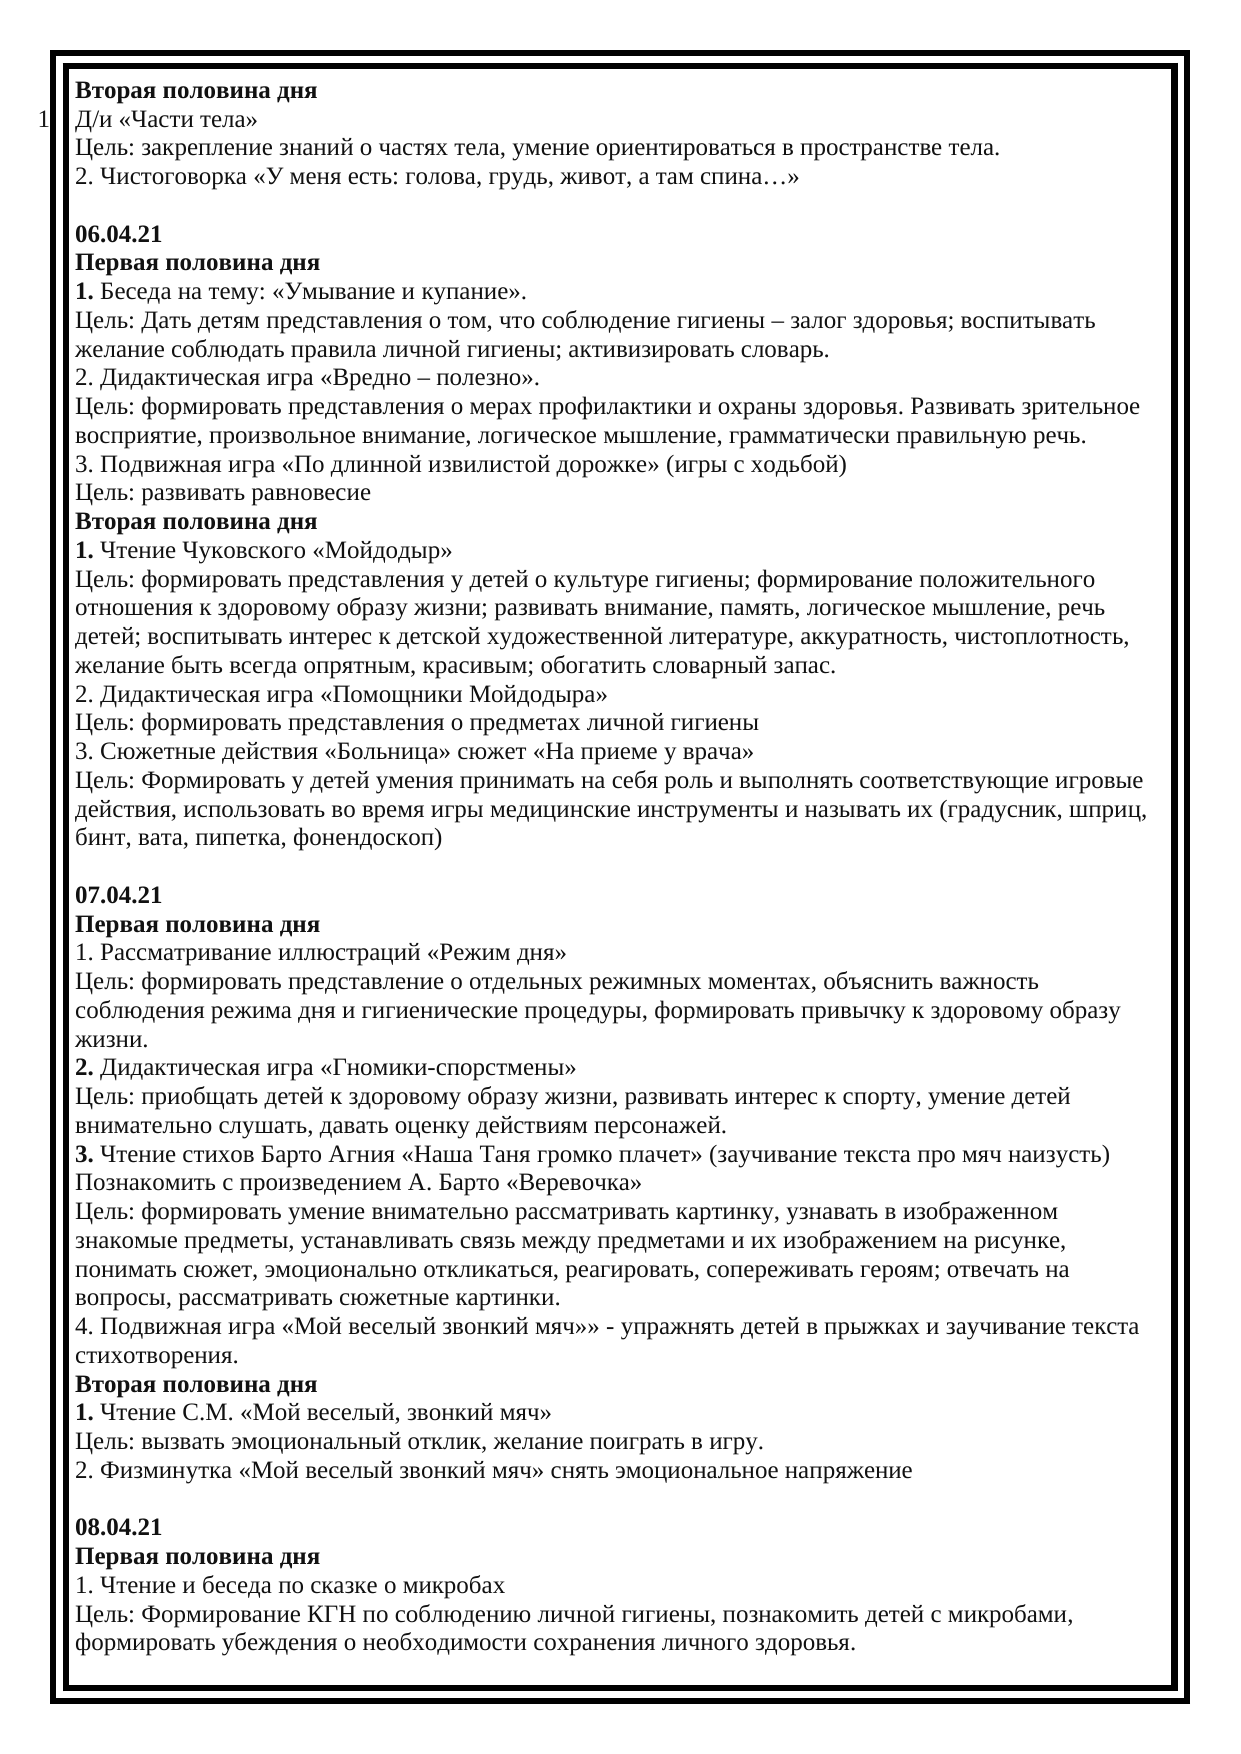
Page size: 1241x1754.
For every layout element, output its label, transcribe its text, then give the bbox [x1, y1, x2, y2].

text 2. Чистоговорка «У меня есть: голова, грудь, живот, а там спина…» [75, 161, 1165, 190]
text Цель: приобщать детей к здоровому образу жизни, развивать интерес к спорту, умение детей внимательно слушать, давать оценку действиям персонажей. [75, 1081, 1165, 1139]
text 07.04.21 [75, 880, 1165, 909]
text Цель: развивать равновесие [75, 477, 1165, 506]
text 4. Подвижная игра «Мой веселый звонкий мяч»» - упражнять детей в прыжках и заучивание текста стихотворения. [75, 1311, 1165, 1369]
text 1. Рассматривание иллюстраций «Режим дня» [75, 937, 1165, 966]
text Цель: формировать представление о отдельных режимных моментах, объяснить важность соблюдения режима дня и гигиенические процедуры, формировать привычку к здоровому образу жизни. [75, 966, 1165, 1052]
text 06.04.21 [75, 219, 1165, 247]
text 1. Беседа на тему: «Умывание и купание». [75, 276, 1165, 305]
text 1. Чтение Чуковского «Мойдодыр» [75, 535, 1165, 564]
text Первая половина дня [75, 1541, 1165, 1570]
text 08.04.21 [75, 1512, 1165, 1541]
text Цель: формировать представления у детей о культуре гигиены; формирование положительного отношения к здоровому образу жизни; развивать внимание, память, логическое мышление, речь детей; воспитывать интерес к детской художественной литературе, аккуратность, чистоплотность, желание быть всегда опрятным, красивым; обогатить словарный запас. [75, 564, 1165, 679]
text 3. Чтение стихов Барто Агния «Наша Таня громко плачет» (заучивание текста про мяч наизусть) Познакомить с произведением А. Барто «Веревочка» [75, 1139, 1165, 1196]
list Д/и «Части тела» [69, 104, 1165, 132]
text Цель: вызвать эмоциональный отклик, желание поиграть в игру. [75, 1426, 1165, 1455]
text Цель: закрепление знаний о частях тела, умение ориентироваться в пространстве тела. [75, 132, 1165, 161]
text Первая половина дня [75, 247, 1165, 276]
text Вторая половина дня [75, 506, 1165, 535]
text 1. Чтение С.М. «Мой веселый, звонкий мяч» [75, 1397, 1165, 1426]
text 2. Дидактическая игра «Помощники Мойдодыра» [75, 679, 1165, 707]
text Цель: формировать умение внимательно рассматривать картинку, узнавать в изображенном знакомые предметы, устанавливать связь между предметами и их изображением на рисунке, понимать сюжет, эмоционально откликаться, реагировать, сопереживать героям; отвечать на вопросы, рассматривать сюжетные картинки. [75, 1196, 1165, 1311]
text Цель: Формировать у детей умения принимать на себя роль и выполнять соответствующие игровые действия, использовать во время игры медицинские инструменты и называть их (градусник, шприц, бинт, вата, пипетка, фонендоскоп) [75, 765, 1165, 851]
text Цель: Формирование КГН по соблюдению личной гигиены, познакомить детей с микробами, формировать убеждения о необходимости сохранения личного здоровья. [75, 1599, 1165, 1656]
text 2. Физминутка «Мой веселый звонкий мяч» снять эмоциональное напряжение [75, 1455, 1165, 1484]
text 3. Сюжетные действия «Больница» сюжет «На приеме у врача» [75, 736, 1165, 765]
text Вторая половина дня [75, 75, 1165, 104]
text Вторая половина дня [75, 1369, 1165, 1397]
text Первая половина дня [75, 909, 1165, 937]
text 1. Чтение и беседа по сказке о микробах [75, 1570, 1165, 1599]
text 2. Дидактическая игра «Гномики-спорстмены» [75, 1052, 1165, 1081]
text Цель: формировать представления о предметах личной гигиены [75, 707, 1165, 736]
text Цель: формировать представления о мерах профилактики и охраны здоровья. Развивать зрительное восприятие, произвольное внимание, логическое мышление, грамматически правильную речь. [75, 391, 1165, 449]
text 2. Дидактическая игра «Вредно – полезно». [75, 362, 1165, 391]
text 3. Подвижная игра «По длинной извилистой дорожке» (игры с ходьбой) [75, 449, 1165, 477]
text Цель: Дать детям представления о том, что соблюдение гигиены – залог здоровья; воспитывать желание соблюдать правила личной гигиены; активизировать словарь. [75, 305, 1165, 362]
